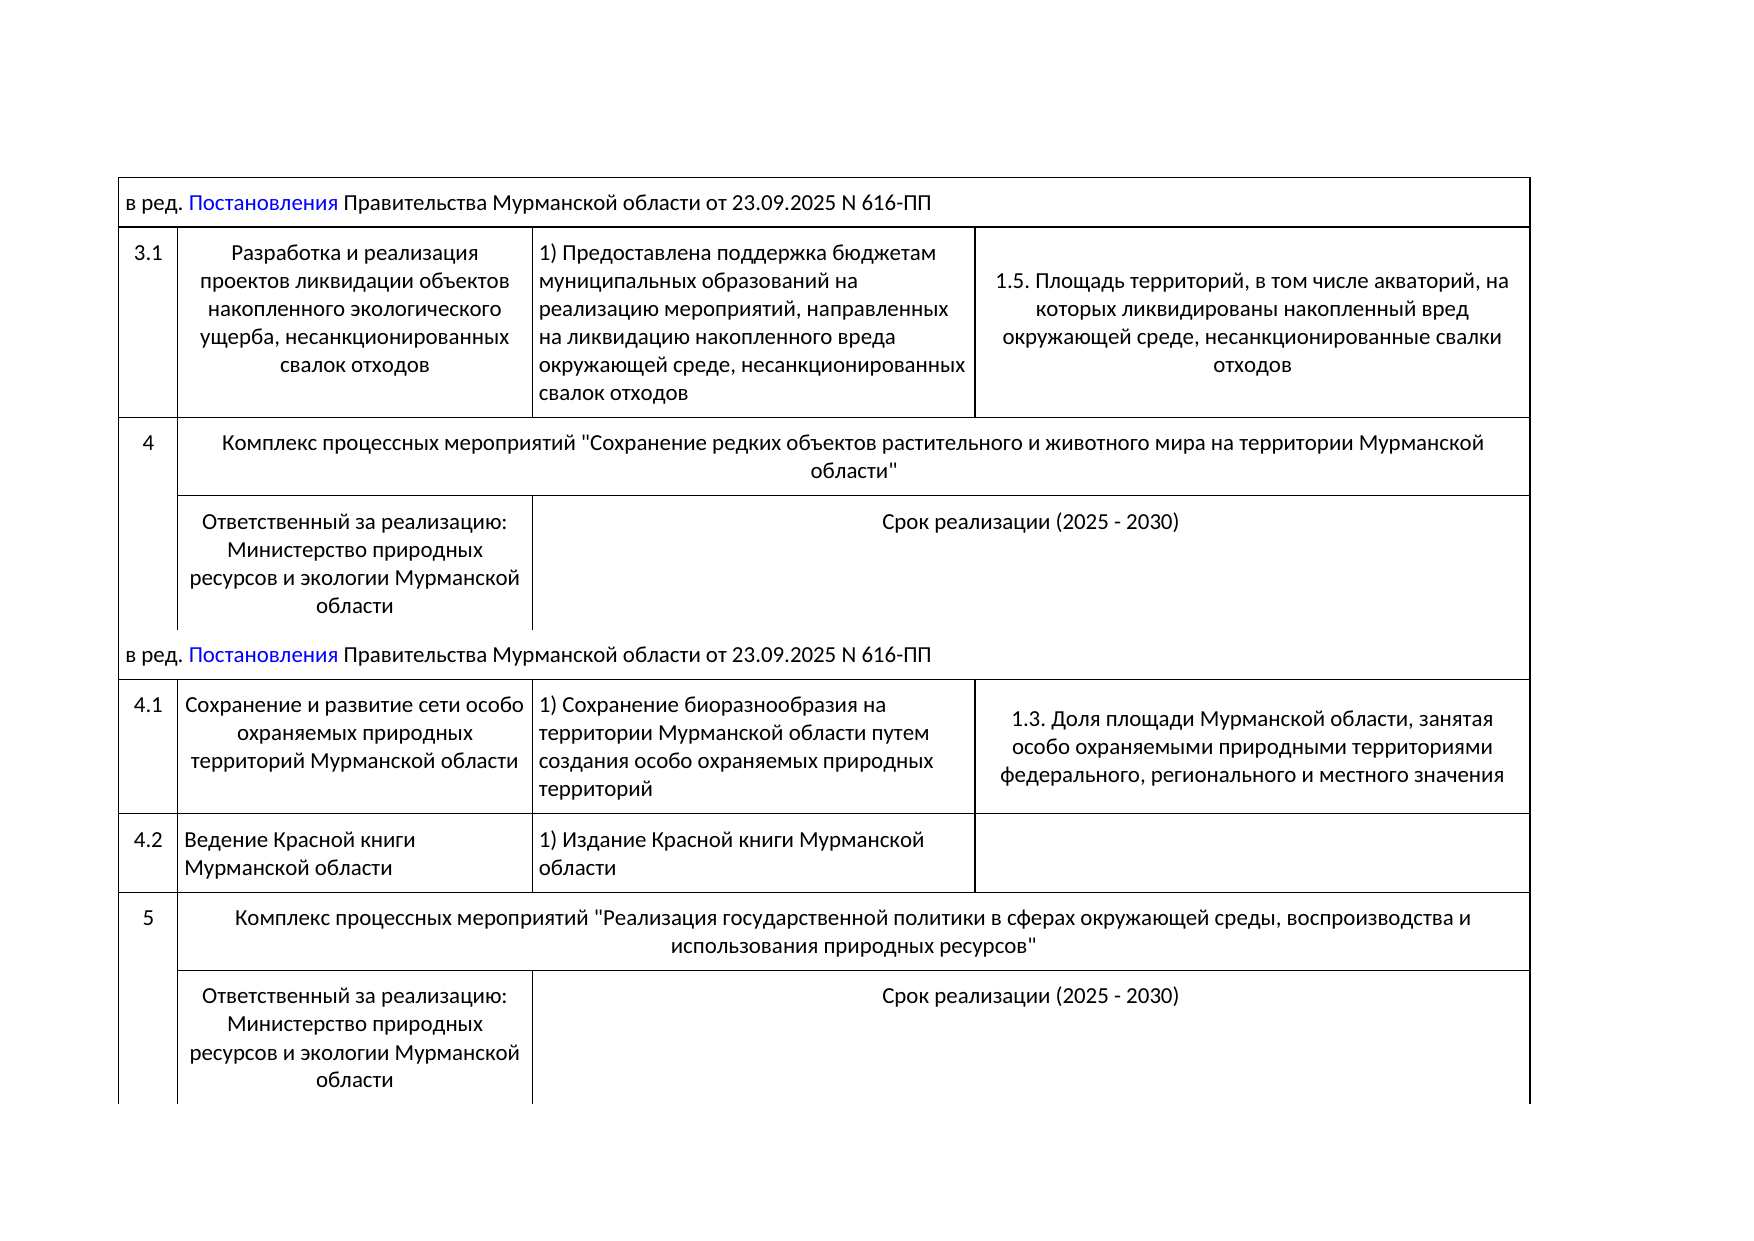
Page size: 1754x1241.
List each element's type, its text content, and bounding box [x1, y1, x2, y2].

table_cell 1) Сохранение биоразнообразия на территории Мурманской области путем создания особо охраняемых природных территорий [533, 680, 974, 813]
table_cell Ответственный за реализацию: Министерство природных ресурсов и экологии Мурманской области [178, 971, 532, 1104]
table_cell Комплекс процессных мероприятий "Сохранение редких объектов растительного и животного мира на территории Мурманской области" [178, 418, 1529, 495]
table_cell Ответственный за реализацию: Министерство природных ресурсов и экологии Мурманской области [178, 496, 532, 629]
table_cell Ведение Красной книги Мурманской области [178, 814, 532, 892]
table_cell Срок реализации (2025 - 2030) [533, 971, 1529, 1104]
table_cell 5 [119, 893, 177, 1104]
table_cell Разработка и реализация проектов ликвидации объектов накопленного экологического ущерба, несанкционированных свалок отходов [178, 228, 532, 417]
table_cell в ред. Постановления Правительства Мурманской области от 23.09.2025 N 616-ПП [119, 178, 1529, 226]
table_cell Срок реализации (2025 - 2030) [533, 496, 1529, 629]
table_cell 1) Предоставлена поддержка бюджетам муниципальных образований на реализацию мероприятий, направленных на ликвидацию накопленного вреда окружающей среде, несанкционированных свалок отходов [533, 228, 974, 417]
table_cell 4.2 [119, 814, 177, 892]
table_cell 1.5. Площадь территорий, в том числе акваторий, на которых ликвидированы накопленный вред окружающей среде, несанкционированные свалки отходов [976, 228, 1529, 417]
table_cell 3.1 [119, 228, 177, 417]
table_cell в ред. Постановления Правительства Мурманской области от 23.09.2025 N 616-ПП [119, 630, 1529, 679]
table_cell Комплекс процессных мероприятий "Реализация государственной политики в сферах окружающей среды, воспроизводства и использования природных ресурсов" [178, 893, 1529, 970]
table_cell 4 [119, 418, 177, 629]
table_cell 1.3. Доля площади Мурманской области, занятая особо охраняемыми природными территориями федерального, регионального и местного значения [976, 680, 1529, 813]
table_cell 1) Издание Красной книги Мурманской области [533, 814, 974, 892]
table_cell [976, 814, 1529, 892]
table_cell Сохранение и развитие сети особо охраняемых природных территорий Мурманской области [178, 680, 532, 813]
table_cell 4.1 [119, 680, 177, 813]
